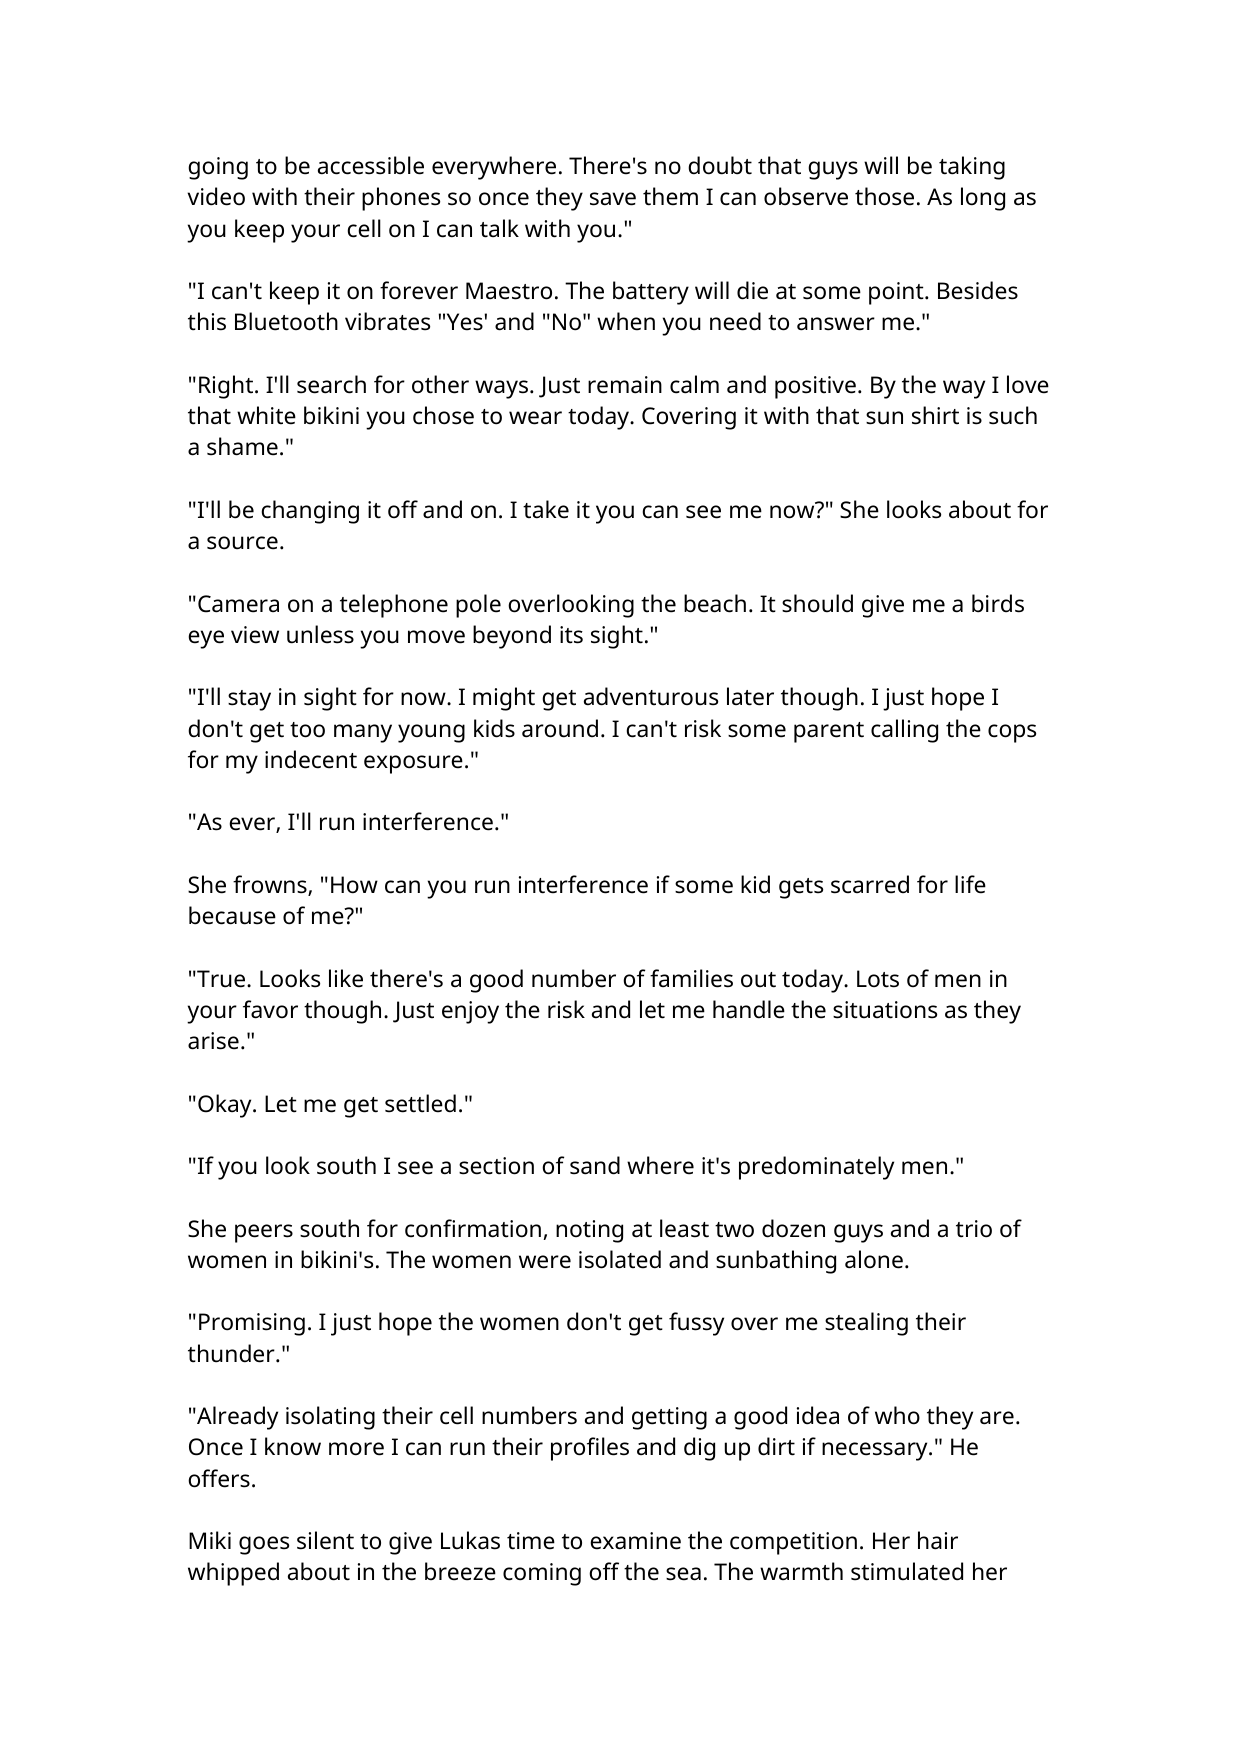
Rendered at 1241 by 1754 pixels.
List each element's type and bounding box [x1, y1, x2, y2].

text [187, 150, 1053, 1587]
